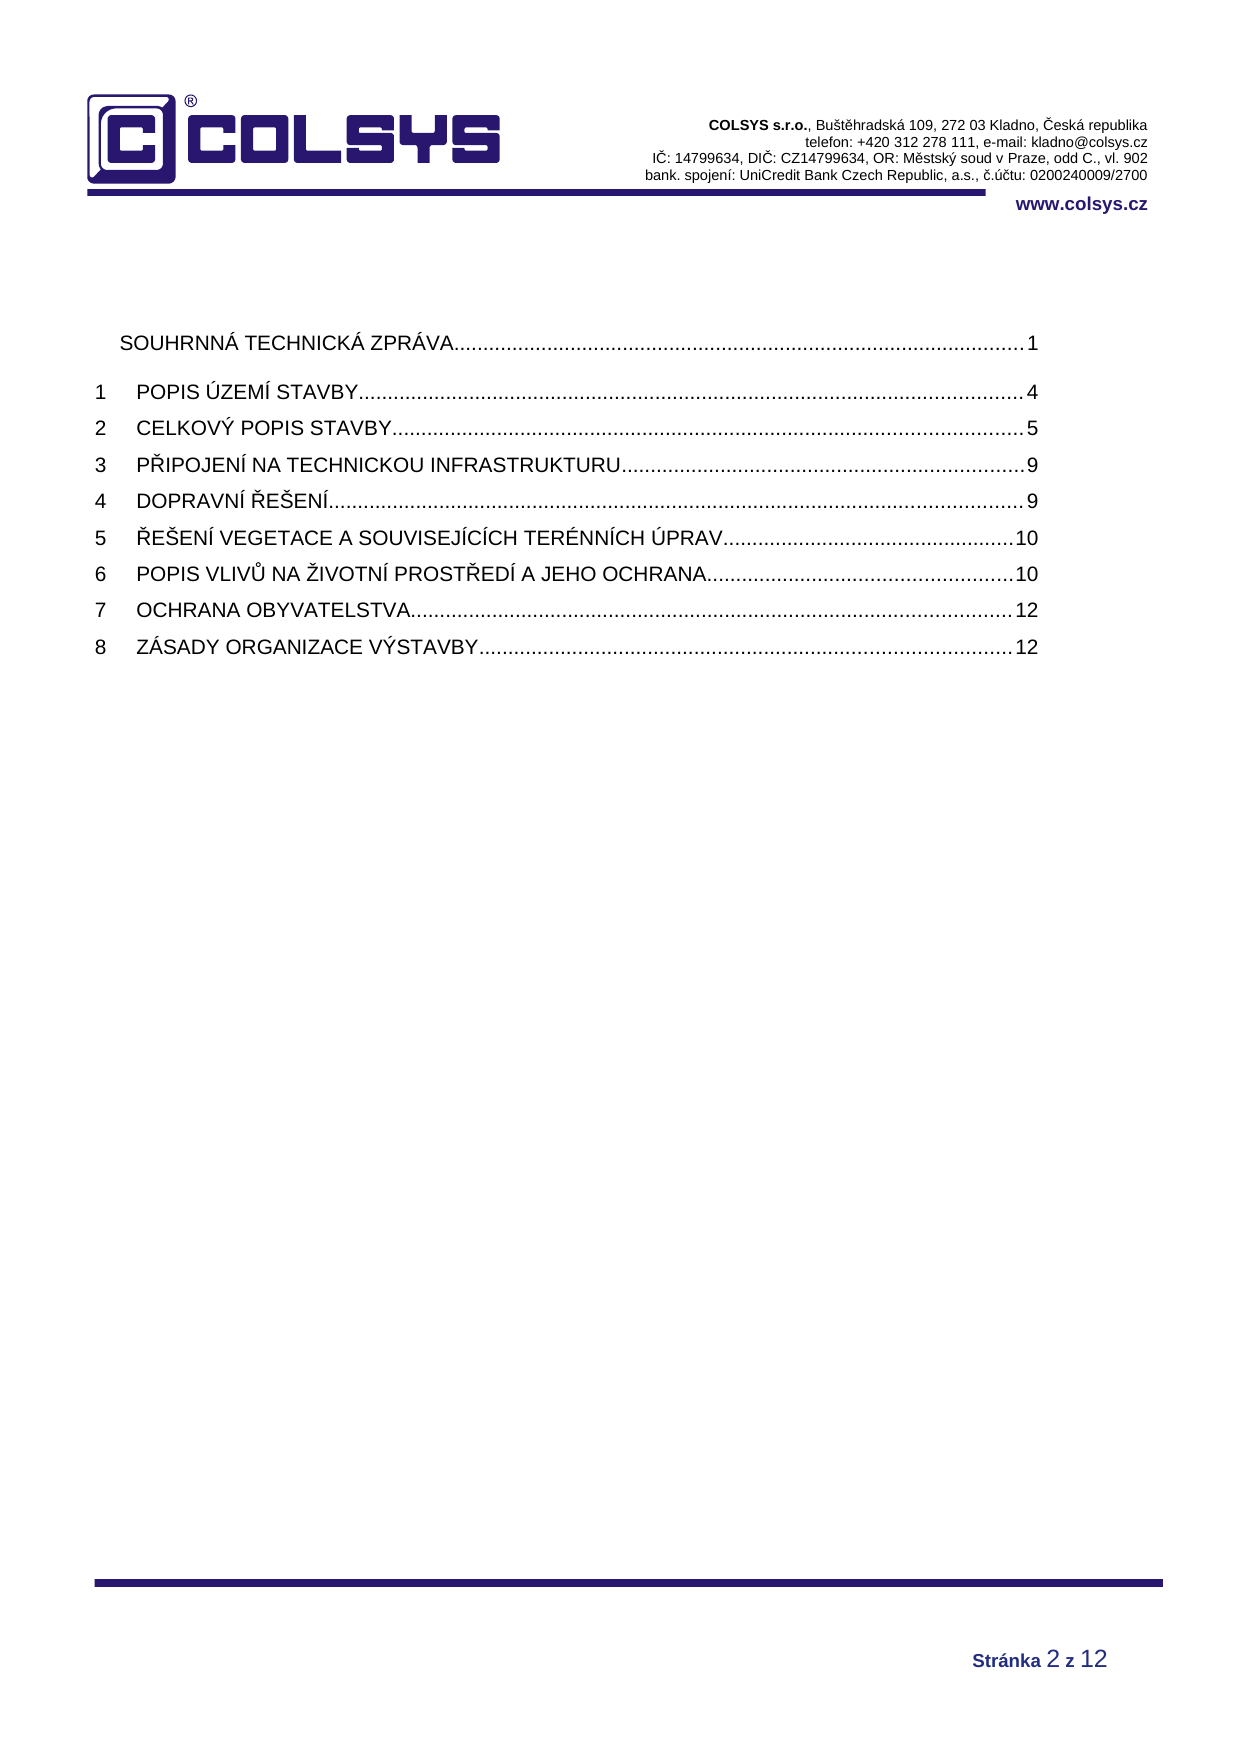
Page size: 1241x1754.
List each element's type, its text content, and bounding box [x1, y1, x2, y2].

text 4 Dopravní řešení 9 [94, 489, 1107, 513]
text 3 Připojení na technickou infrastrukturu 9 [94, 452, 1107, 476]
text 1 pOPIS ÚZEMÍ STAVBY 4 [94, 379, 1107, 403]
text 7 Ochrana obyvatelstva 12 [94, 598, 1107, 622]
text 2 Celkový popis stavby 5 [94, 416, 1107, 440]
text SOUHRNNÁ TECHNICKÁ ZPRÁVA 1 [119, 331, 1107, 355]
text 8 Zásady organizace výstavby 12 [94, 635, 1107, 659]
text 5 Řešení vegetace a souvisejících terénních úprav 10 [94, 525, 1107, 549]
text 6 Popis vlivů na životní prostředí a jeho ochrana 10 [94, 562, 1107, 586]
